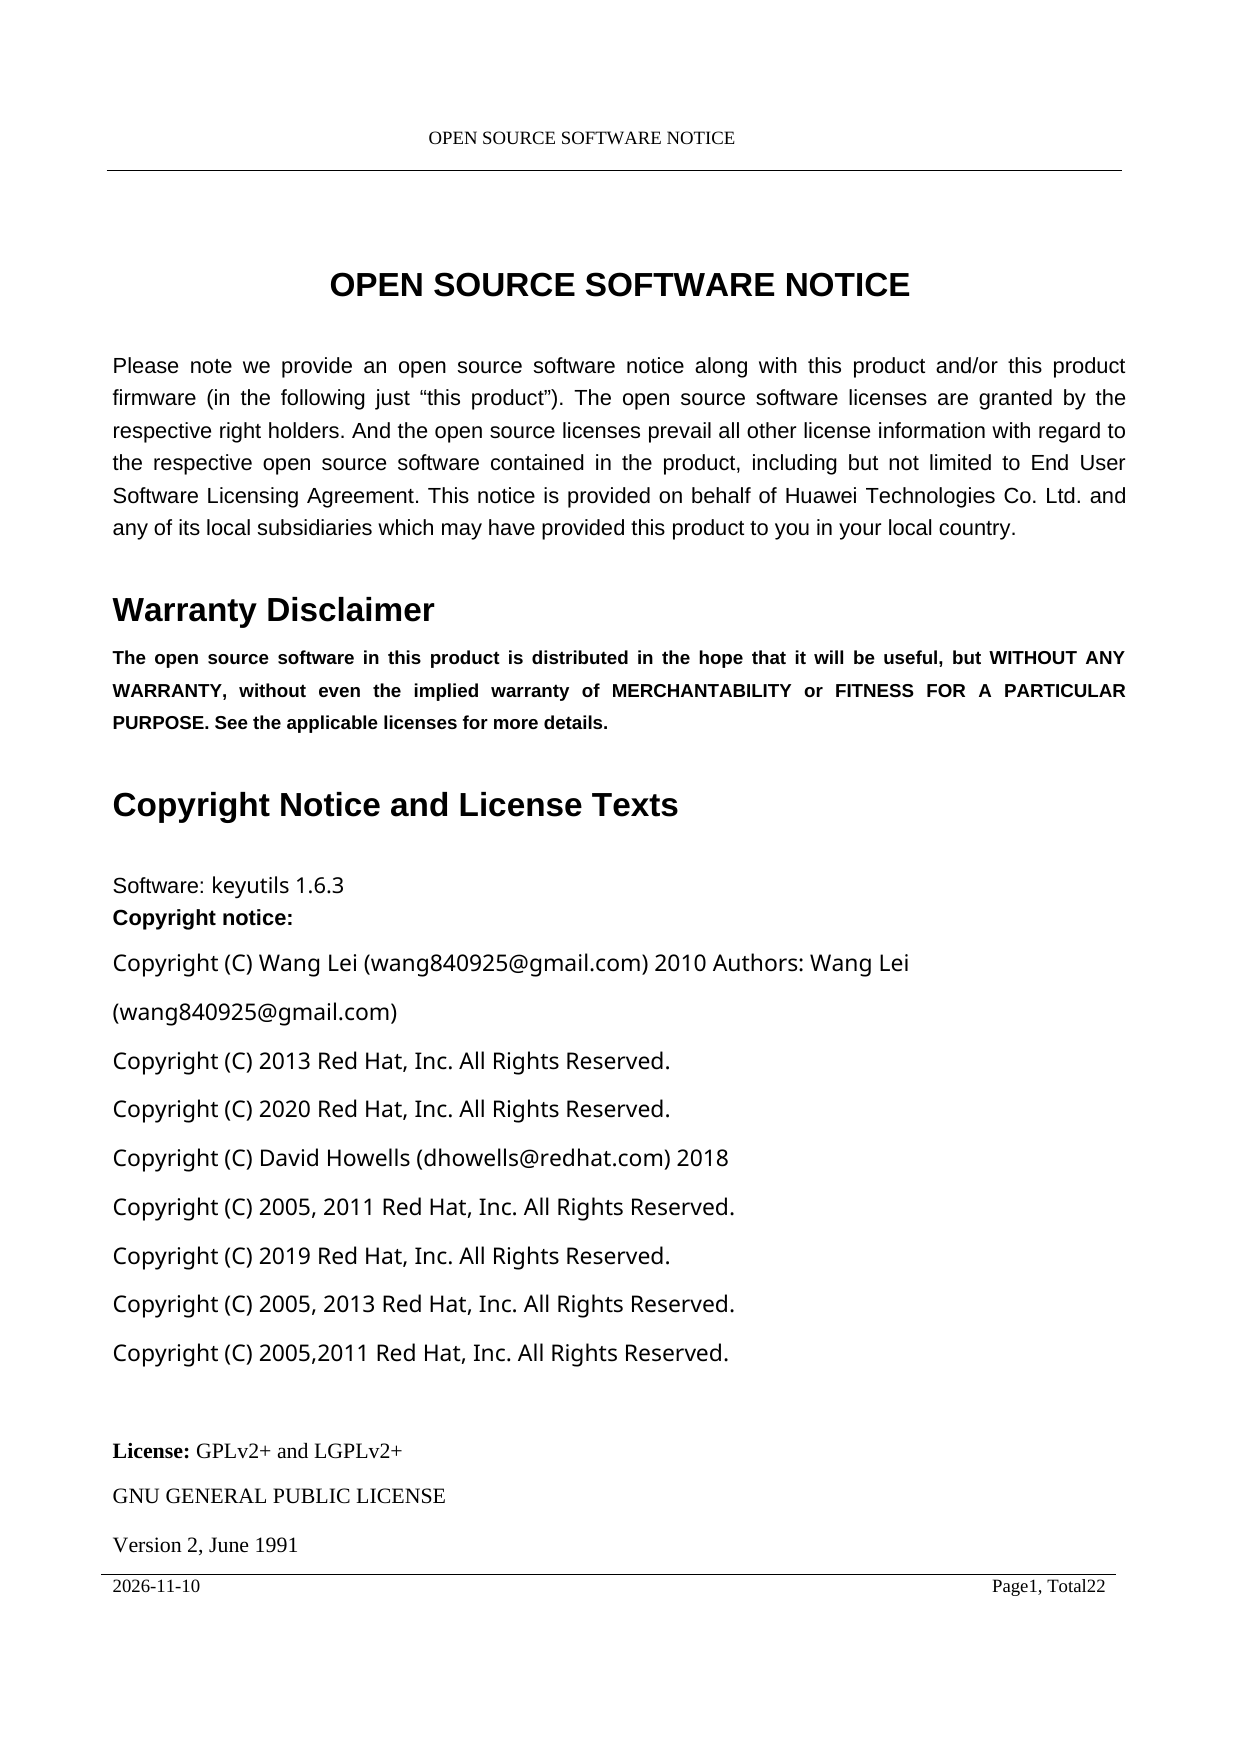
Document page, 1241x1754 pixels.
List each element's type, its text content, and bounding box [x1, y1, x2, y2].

text Warranty Disclaimer [112, 576, 1128, 641]
text The open source software in this product is distributed in the hope that it will be useful, but WITHOUT ANY WARRANTY, without even the implied warranty of MERCHANTABILITY or FITNESS FOR A PARTICULAR PURPOSE. See the applicable licenses for more details. [112, 641, 1128, 739]
text Copyright notice: [112, 901, 1128, 934]
text Software: keyutils 1.6.3 [112, 869, 1128, 901]
text Please note we provide an open source software notice along with this product and/or this product firmware (in the following just “this product”). The open source software licenses are granted by the respective right holders. And the open source licenses prevail all other license information with regard to the respective open source software contained in the product, including but not limited to End User Software Licensing Agreement. This notice is provided on behalf of Huawei Technologies Co. Ltd. and any of its local subsidiaries which may have provided this product to you in your local country. [112, 349, 1128, 544]
text OPEN SOURCE SOFTWARE NOTICE [112, 251, 1128, 316]
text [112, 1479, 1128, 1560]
text Copyright (C) Wang Lei (wang840925@gmail.com) 2010 Authors: Wang Lei (wang840925@gmail.com) Copyright (C) 2013 Red Hat, Inc. All Rights Reserved. Copyright (C) 2020 Red Hat, Inc. All Rights Reserved. Copyright (C) David Howells (dhowells@redhat.com) 2018 Copyright (C) 2005, 2011 Red Hat, Inc. All Rights Reserved. Copyright (C) 2019 Red Hat, Inc. All Rights Reserved. Copyright (C) 2005, 2013 Red Hat, Inc. All Rights Reserved. Copyright (C) 2005,2011 Red Hat, Inc. All Rights Reserved. [112, 947, 1128, 1418]
text Copyright Notice and License Texts [112, 771, 1128, 836]
text License: GPLv2+ and LGPLv2+ [112, 1434, 1128, 1467]
